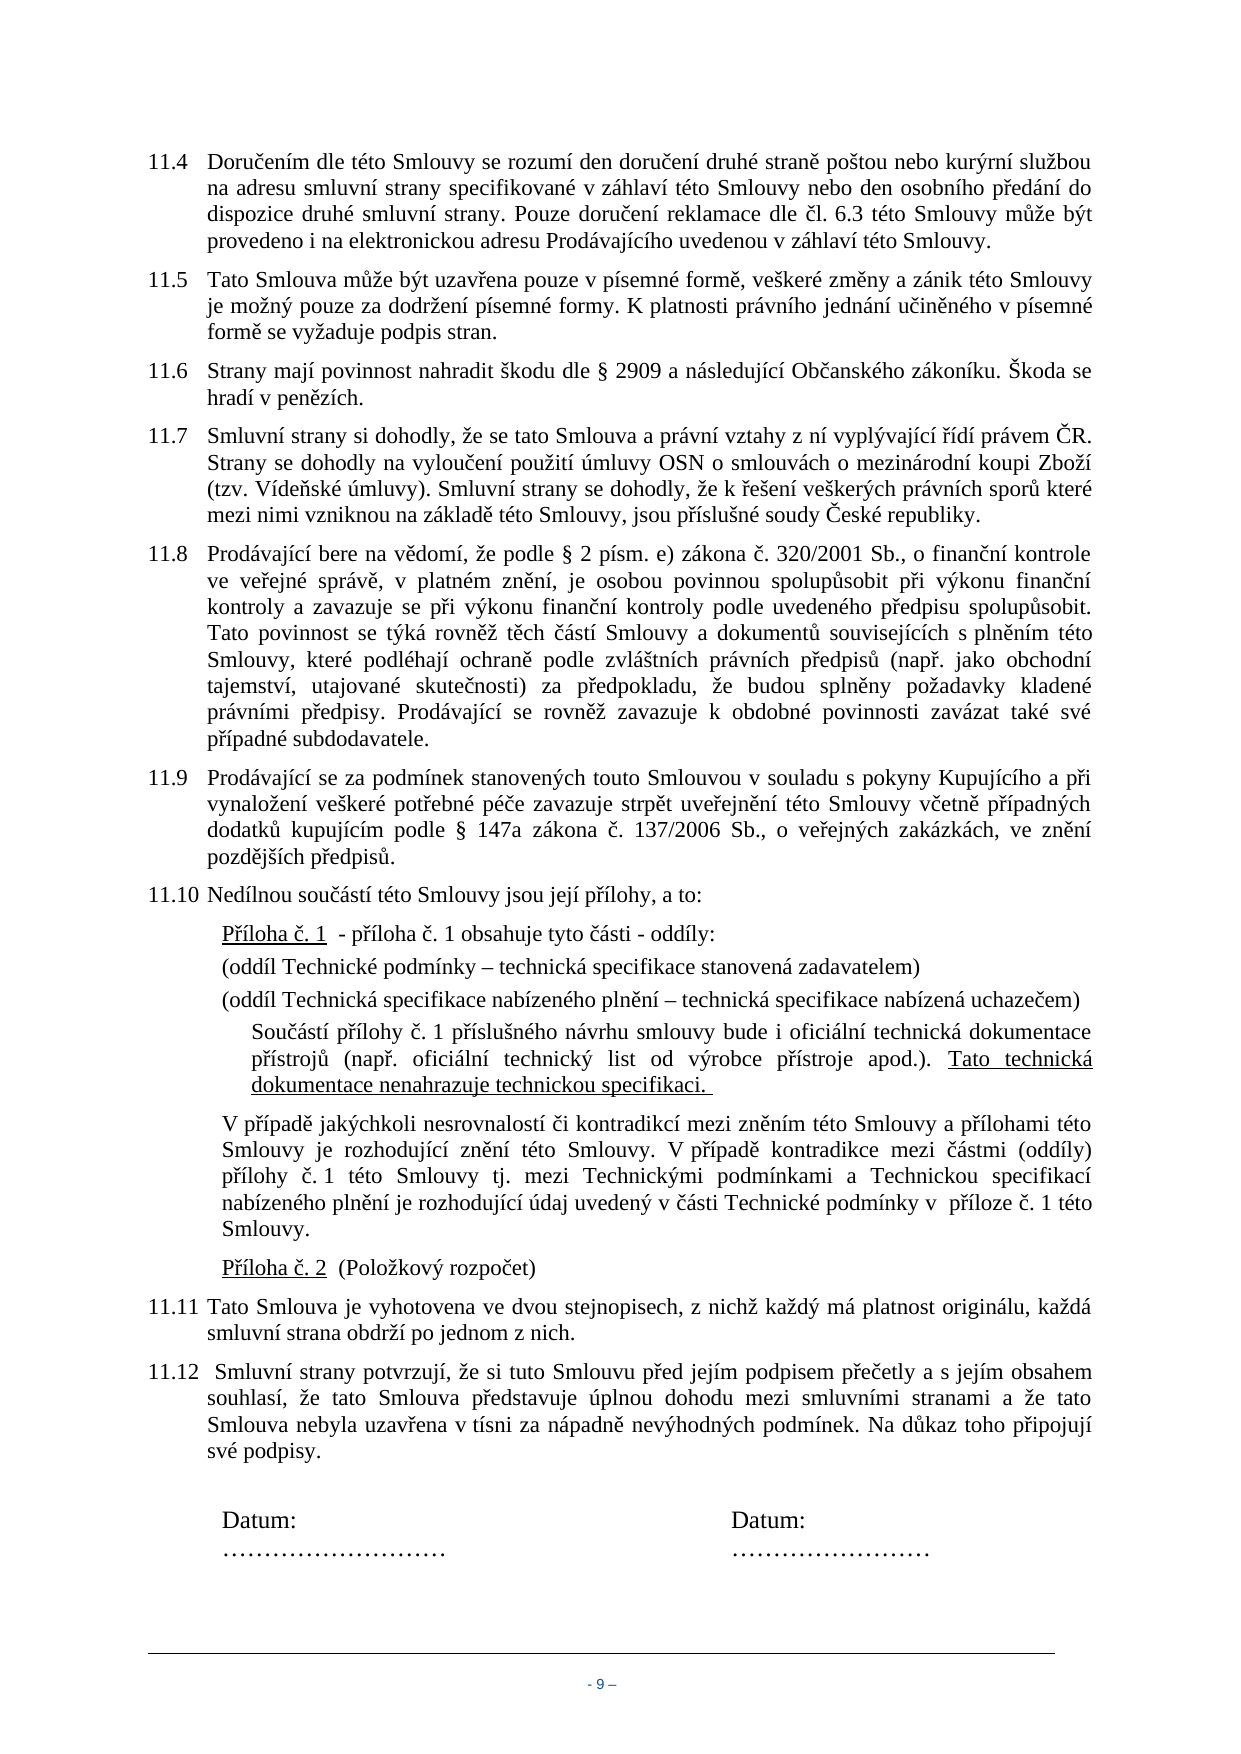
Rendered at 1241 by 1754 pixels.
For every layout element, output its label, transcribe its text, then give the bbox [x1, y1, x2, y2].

list Tato Smlouva je vyhotovena ve dvou stejnopisech, z nichž každý má platnost originálu, každá smluvní strana obdrží po jednom z nich. [148, 1293, 1093, 1346]
text …………………… [731, 1533, 1093, 1562]
list Příloha č. 1 - příloha č. 1 obsahuje tyto části - oddíly: [222, 920, 1093, 947]
list Součástí přílohy č. 1 příslušného návrhu smlouvy bude i oficiální technická dokumentace přístrojů (např. oficiální technický list od výrobce přístroje apod.). Tato technická dokumentace nenahrazuje technickou specifikaci. [251, 1018, 1093, 1097]
list V případě jakýchkoli nesrovnalostí či kontradikcí mezi zněním této Smlouvy a přílohami této Smlouvy je rozhodující znění této Smlouvy. V případě kontradikce mezi částmi (oddíly) přílohy č. 1 této Smlouvy tj. mezi Technickými podmínkami a Technickou specifikací nabízeného plnění je rozhodující údaj uvedený v části Technické podmínky v příloze č. 1 této Smlouvy. [222, 1110, 1093, 1242]
text Datum: [222, 1505, 583, 1533]
list Nedílnou součástí této Smlouvy jsou její přílohy, a to: [148, 882, 1093, 908]
list Prodávající bere na vědomí, že podle § 2 písm. e) zákona č. 320/2001 Sb., o finanční kontrole ve veřejné správě, v platném znění, je osobou povinnou spolupůsobit při výkonu finanční kontroly a zavazuje se při výkonu finanční kontroly podle uvedeného předpisu spolupůsobit. Tato povinnost se týká rovněž těch částí Smlouvy a dokumentů souvisejících s plněním této Smlouvy, které podléhají ochraně podle zvláštních právních předpisů (např. jako obchodní tajemství, utajované skutečnosti) za předpokladu, že budou splněny požadavky kladené právními předpisy. Prodávající se rovněž zavazuje k obdobné povinnosti zavázat také své případné subdodavatele. [148, 540, 1093, 751]
list (oddíl Technické podmínky – technická specifikace stanovená zadavatelem) [222, 953, 1093, 979]
list Smluvní strany si dohodly, že se tato Smlouva a právní vztahy z ní vyplývající řídí právem ČR. Strany se dohodly na vyloučení použití úmluvy OSN o smlouvách o mezinárodní koupi Zboží (tzv. Vídeňské úmluvy). Smluvní strany se dohodly, že k řešení veškerých právních sporů které mezi nimi vzniknou na základě této Smlouvy, jsou příslušné soudy České republiky. [148, 422, 1093, 528]
list Doručením dle této Smlouvy se rozumí den doručení druhé straně poštou nebo kurýrní službou na adresu smluvní strany specifikované v záhlaví této Smlouvy nebo den osobního předání do dispozice druhé smluvní strany. Pouze doručení reklamace dle čl. 6.3 této Smlouvy může být provedeno i na elektronickou adresu Prodávajícího uvedenou v záhlaví této Smlouvy. [148, 148, 1093, 253]
text ……………………… [222, 1533, 583, 1591]
text Příloha č. 2 (Položkový rozpočet) [222, 1254, 1093, 1280]
list Tato Smlouva může být uzavřena pouze v písemné formě, veškeré změny a zánik této Smlouvy je možný pouze za dodržení písemné formy. K platnosti právního jednání učiněného v písemné formě se vyžaduje podpis stran. [148, 266, 1093, 345]
list Smluvní strany potvrzují, že si tuto Smlouvu před jejím podpisem přečetly a s jejím obsahem souhlasí, že tato Smlouva představuje úplnou dohodu mezi smluvními stranami a že tato Smlouva nebyla uzavřena v tísni za nápadně nevýhodných podmínek. Na důkaz toho připojují své podpisy. [148, 1358, 1093, 1463]
list Strany mají povinnost nahradit škodu dle § 2909 a následující Občanského zákoníku. Škoda se hradí v penězích. [148, 357, 1093, 410]
list (oddíl Technická specifikace nabízeného plnění – technická specifikace nabízená uchazečem) [222, 986, 1093, 1012]
list Prodávající se za podmínek stanovených touto Smlouvou v souladu s pokyny Kupujícího a při vynaložení veškeré potřebné péče zavazuje strpět uveřejnění této Smlouvy včetně případných dodatků kupujícím podle § 147a zákona č. 137/2006 Sb., o veřejných zakázkách, ve znění pozdějších předpisů. [148, 764, 1093, 869]
text Datum: [731, 1505, 1093, 1533]
